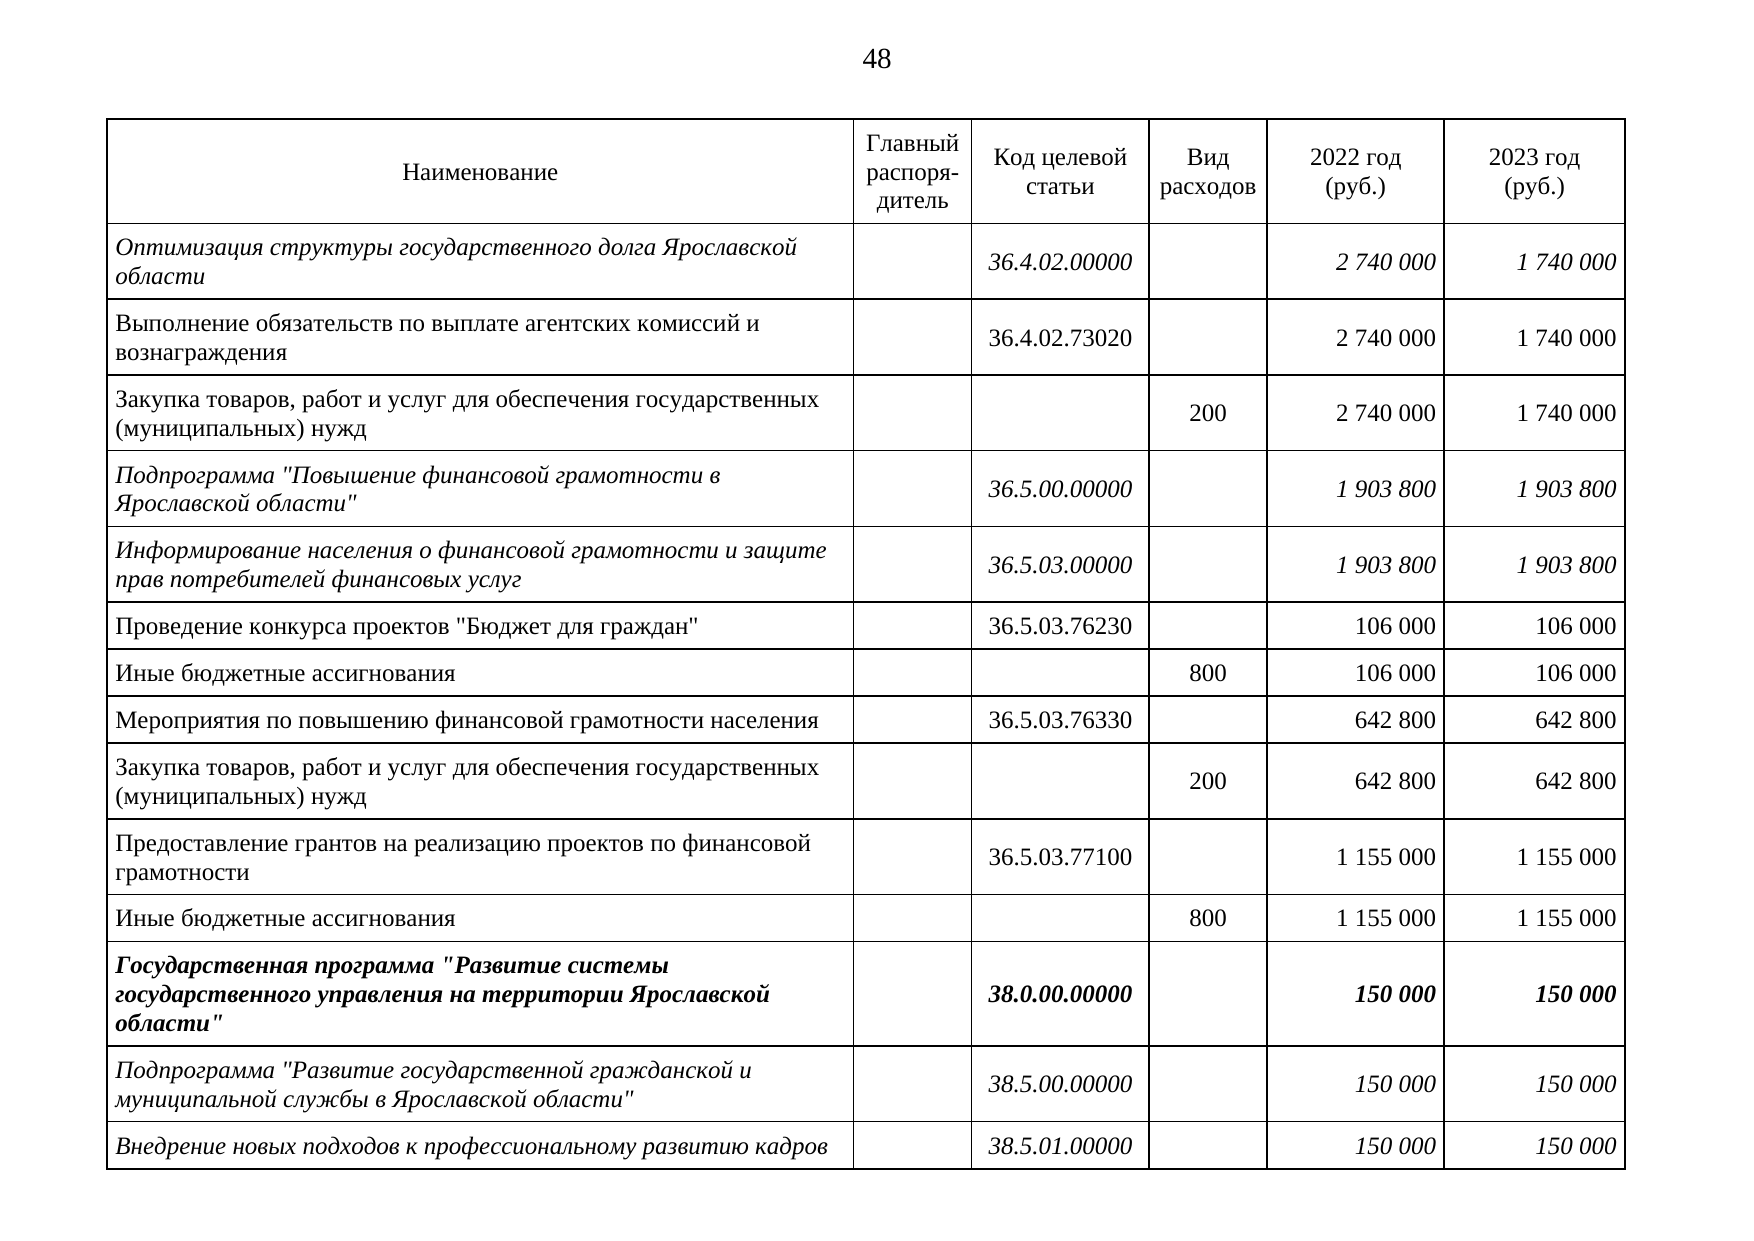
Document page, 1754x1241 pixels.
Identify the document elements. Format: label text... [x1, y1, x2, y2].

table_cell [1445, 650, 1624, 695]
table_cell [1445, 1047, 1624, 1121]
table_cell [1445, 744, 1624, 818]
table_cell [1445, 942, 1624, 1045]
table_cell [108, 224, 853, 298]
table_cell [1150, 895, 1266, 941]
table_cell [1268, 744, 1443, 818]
table_header Код целевой статьи [972, 120, 1148, 223]
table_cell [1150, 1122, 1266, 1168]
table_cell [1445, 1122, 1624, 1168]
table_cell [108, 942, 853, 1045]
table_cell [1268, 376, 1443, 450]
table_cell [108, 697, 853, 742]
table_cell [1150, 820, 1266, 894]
table_header 2023 год (руб.) [1445, 120, 1624, 223]
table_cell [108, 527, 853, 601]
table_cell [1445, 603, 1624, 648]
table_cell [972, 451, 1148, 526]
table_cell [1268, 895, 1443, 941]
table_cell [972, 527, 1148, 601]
table_header Вид расходов [1150, 120, 1266, 223]
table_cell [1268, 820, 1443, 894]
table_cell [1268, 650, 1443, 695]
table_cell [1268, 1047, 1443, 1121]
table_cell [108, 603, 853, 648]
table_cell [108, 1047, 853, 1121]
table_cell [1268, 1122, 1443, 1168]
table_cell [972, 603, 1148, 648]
table_header Главный распоря-дитель [854, 120, 971, 223]
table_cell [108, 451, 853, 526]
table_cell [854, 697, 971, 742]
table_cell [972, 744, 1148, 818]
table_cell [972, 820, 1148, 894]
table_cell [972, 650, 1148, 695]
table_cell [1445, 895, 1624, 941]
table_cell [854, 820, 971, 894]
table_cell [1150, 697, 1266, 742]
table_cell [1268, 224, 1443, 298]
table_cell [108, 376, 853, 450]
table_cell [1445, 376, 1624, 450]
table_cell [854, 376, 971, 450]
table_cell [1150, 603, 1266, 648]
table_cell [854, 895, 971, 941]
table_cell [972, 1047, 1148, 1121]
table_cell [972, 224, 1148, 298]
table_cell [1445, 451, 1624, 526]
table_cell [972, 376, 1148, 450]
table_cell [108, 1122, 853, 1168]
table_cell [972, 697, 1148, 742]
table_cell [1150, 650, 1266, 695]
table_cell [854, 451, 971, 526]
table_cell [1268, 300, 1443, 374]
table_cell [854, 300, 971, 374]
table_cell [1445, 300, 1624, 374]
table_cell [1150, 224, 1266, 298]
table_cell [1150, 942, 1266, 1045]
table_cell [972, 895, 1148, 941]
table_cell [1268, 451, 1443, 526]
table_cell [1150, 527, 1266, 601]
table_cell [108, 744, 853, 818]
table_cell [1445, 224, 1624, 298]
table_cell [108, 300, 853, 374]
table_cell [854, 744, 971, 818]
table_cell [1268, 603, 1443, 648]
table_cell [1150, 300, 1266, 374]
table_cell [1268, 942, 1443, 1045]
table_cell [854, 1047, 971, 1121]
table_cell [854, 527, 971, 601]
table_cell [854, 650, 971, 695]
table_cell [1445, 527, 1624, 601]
table_header 2022 год (руб.) [1268, 120, 1443, 223]
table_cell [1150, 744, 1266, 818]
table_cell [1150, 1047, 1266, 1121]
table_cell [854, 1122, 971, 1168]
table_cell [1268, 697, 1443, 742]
table_header Наименование [108, 120, 853, 223]
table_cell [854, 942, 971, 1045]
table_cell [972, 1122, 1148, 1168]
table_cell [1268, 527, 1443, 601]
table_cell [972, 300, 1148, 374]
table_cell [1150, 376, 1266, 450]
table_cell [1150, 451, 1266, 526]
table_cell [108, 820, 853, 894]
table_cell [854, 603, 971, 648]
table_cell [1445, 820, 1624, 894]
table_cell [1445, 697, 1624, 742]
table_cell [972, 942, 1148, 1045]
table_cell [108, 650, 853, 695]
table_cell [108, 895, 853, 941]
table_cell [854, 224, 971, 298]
